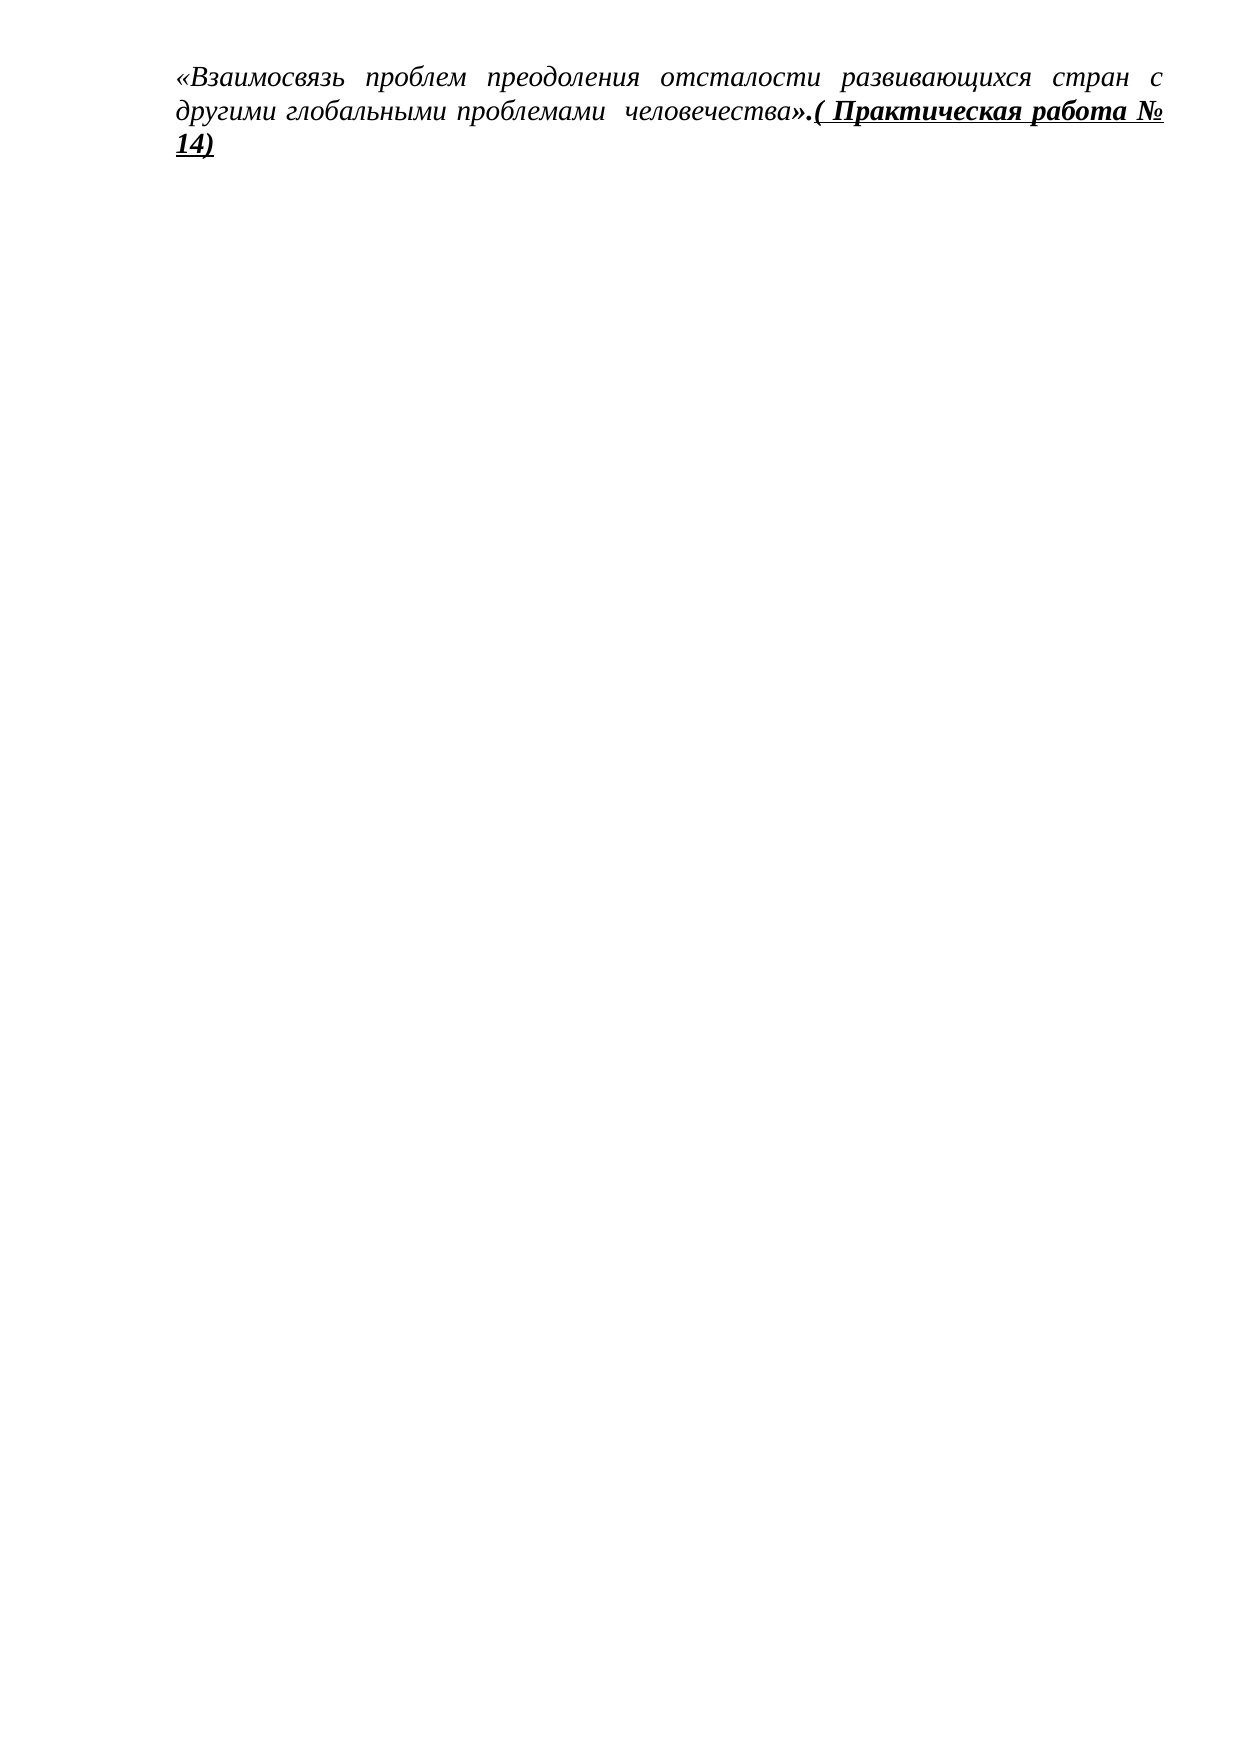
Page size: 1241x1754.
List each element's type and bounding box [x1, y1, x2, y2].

text [175, 59, 1163, 160]
